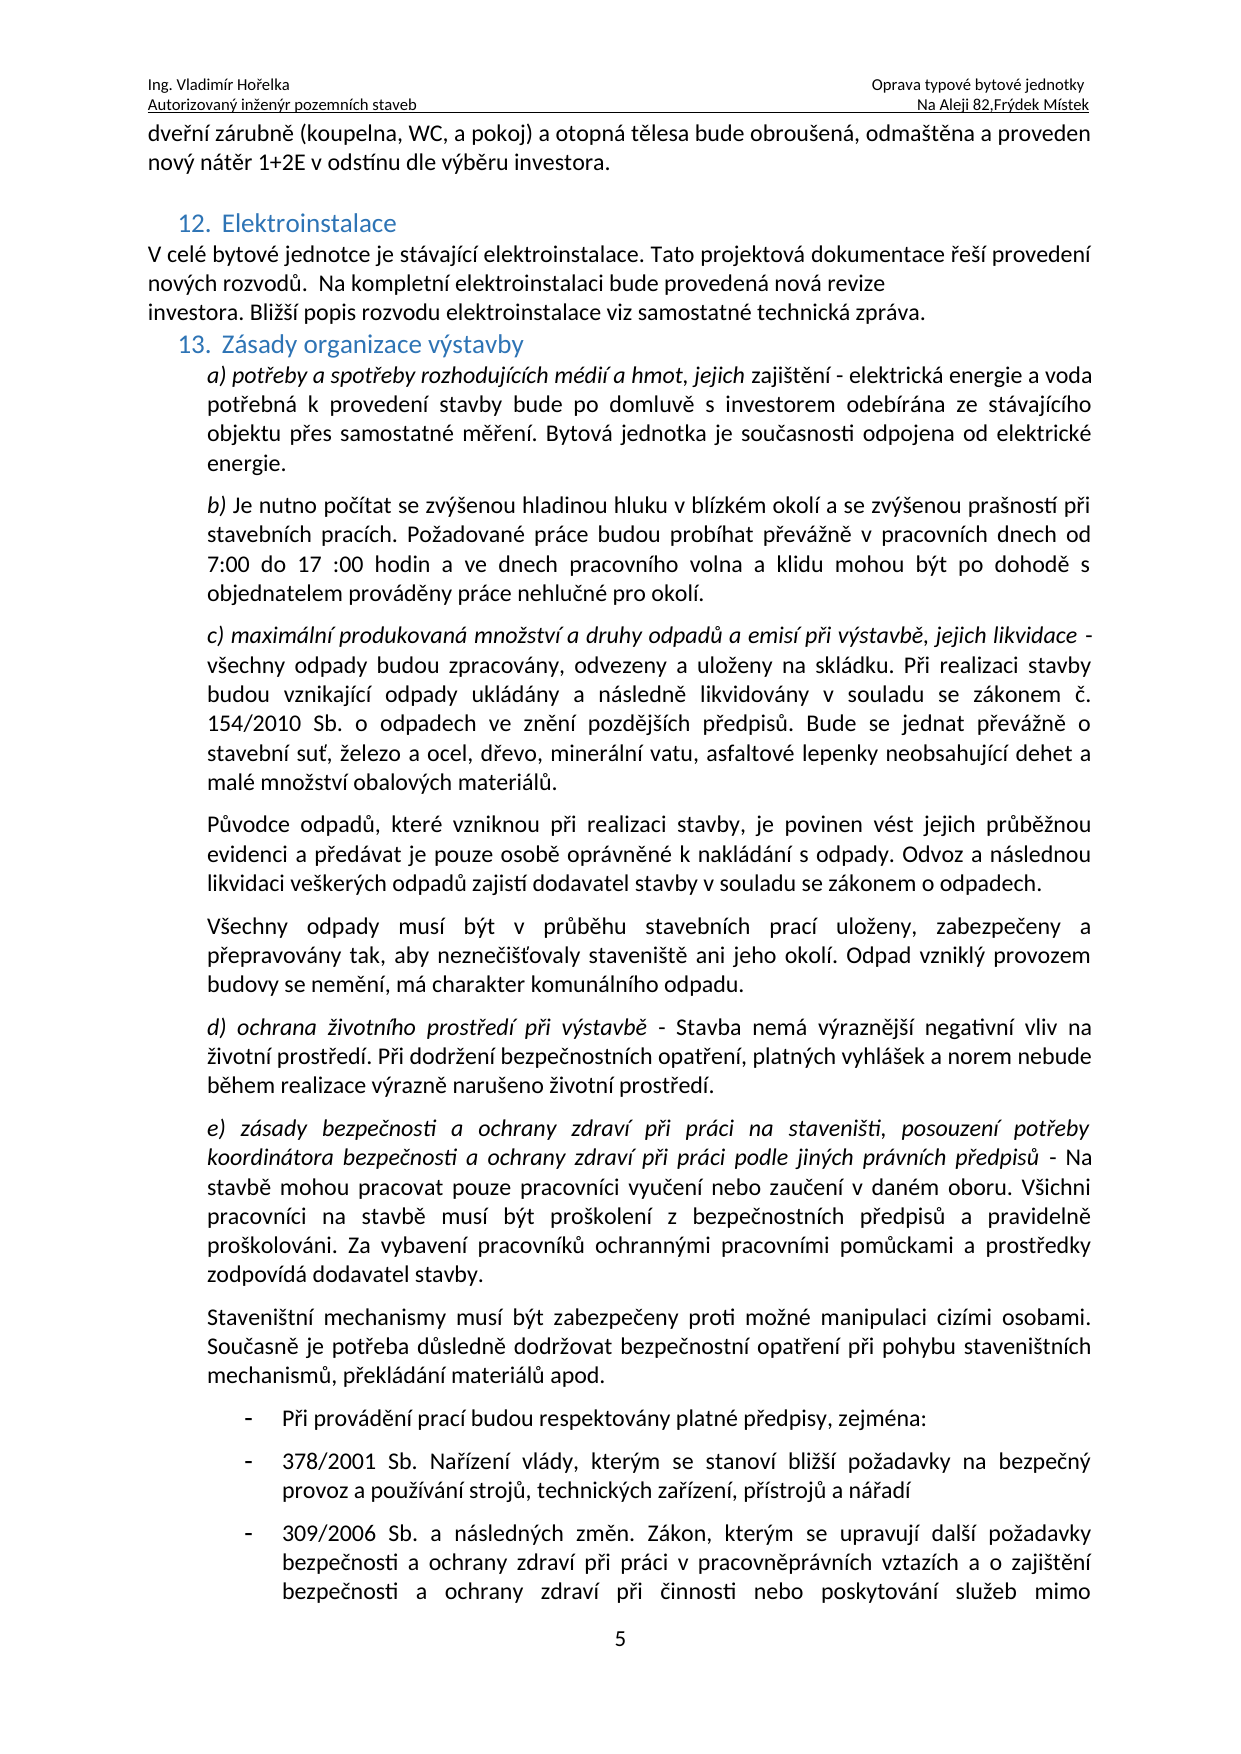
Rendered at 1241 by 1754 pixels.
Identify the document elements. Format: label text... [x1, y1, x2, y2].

text b) Je nutno počítat se zvýšenou hladinou hluku v blízkém okolí a se zvýšenou prašností při stavebních pracích. Požadované práce budou probíhat převážně v pracovních dnech od 7:00 do 17 :00 hodin a ve dnech pracovního volna a klidu mohou být po dohodě s objednatelem prováděny práce nehlučné pro okolí. [207, 490, 1092, 607]
list Při provádění prací budou respektovány platné předpisy, zejména: [244, 1403, 1092, 1432]
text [148, 118, 1092, 177]
text Všechny odpady musí být v průběhu stavebních prací uloženy, zabezpečeny a přepravovány tak, aby neznečišťovaly staveniště ani jeho okolí. Odpad vzniklý provozem budovy se nemění, má charakter komunálního odpadu. [207, 911, 1092, 998]
text e) zásady bezpečnosti a ochrany zdraví při práci na staveništi, posouzení potřeby koordinátora bezpečnosti a ochrany zdraví při práci podle jiných právních předpisů - Na stavbě mohou pracovat pouze pracovníci vyučení nebo zaučení v daném oboru. Všichni pracovníci na stavbě musí být proškolení z bezpečnostních předpisů a pravidelně proškolováni. Za vybavení pracovníků ochrannými pracovními pomůckami a prostředky zodpovídá dodavatel stavby. [207, 1113, 1092, 1289]
text Původce odpadů, které vzniknou při realizaci stavby, je povinen vést jejich průběžnou evidenci a předávat je pouze osobě oprávněné k nakládání s odpady. Odvoz a následnou likvidaci veškerých odpadů zajistí dodavatel stavby v souladu se zákonem o odpadech. [207, 809, 1092, 897]
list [244, 1518, 1092, 1605]
text c) maximální produkovaná množství a druhy odpadů a emisí při výstavbě, jejich likvidace - všechny odpady budou zpracovány, odvezeny a uloženy na skládku. Při realizaci stavby budou vznikající odpady ukládány a následně likvidovány v souladu se zákonem č. 154/2010 Sb. o odpadech ve znění pozdějších předpisů. Bude se jednat převážně o stavební suť, železo a ocel, dřevo, minerální vatu, asfaltové lepenky neobsahující dehet a malé množství obalových materiálů. [207, 621, 1092, 796]
text investora. Bližší popis rozvodu elektroinstalace viz samostatné technická zpráva. [148, 297, 1092, 327]
text d) ochrana životního prostředí při výstavbě - Stavba nemá výraznější negativní vliv na životní prostředí. Při dodržení bezpečnostních opatření, platných vyhlášek a norem nebude během realizace výrazně narušeno životní prostředí. [207, 1012, 1092, 1100]
text Staveništní mechanismy musí být zabezpečeny proti možné manipulaci cizími osobami. Současně je potřeba důsledně dodržovat bezpečnostní opatření při pohybu staveništních mechanismů, překládání materiálů apod. [207, 1302, 1092, 1390]
text a) potřeby a spotřeby rozhodujících médií a hmot, jejich zajištění - elektrická energie a voda potřebná k provedení stavby bude po domluvě s investorem odebírána ze stávajícího objektu přes samostatné měření. Bytová jednotka je současnosti odpojena od elektrické energie. [207, 360, 1092, 477]
list 378/2001 Sb. Nařízení vlády, kterým se stanoví bližší požadavky na bezpečný provoz a používání strojů, technických zařízení, přístrojů a nářadí [244, 1446, 1092, 1504]
text V celé bytové jednotce je stávající elektroinstalace. Tato projektová dokumentace řeší provedení nových rozvodů. Na kompletní elektroinstalaci bude provedená nová revize [148, 239, 1092, 297]
list Elektroinstalace [177, 206, 1092, 239]
list Zásady organizace výstavby [177, 327, 1092, 360]
